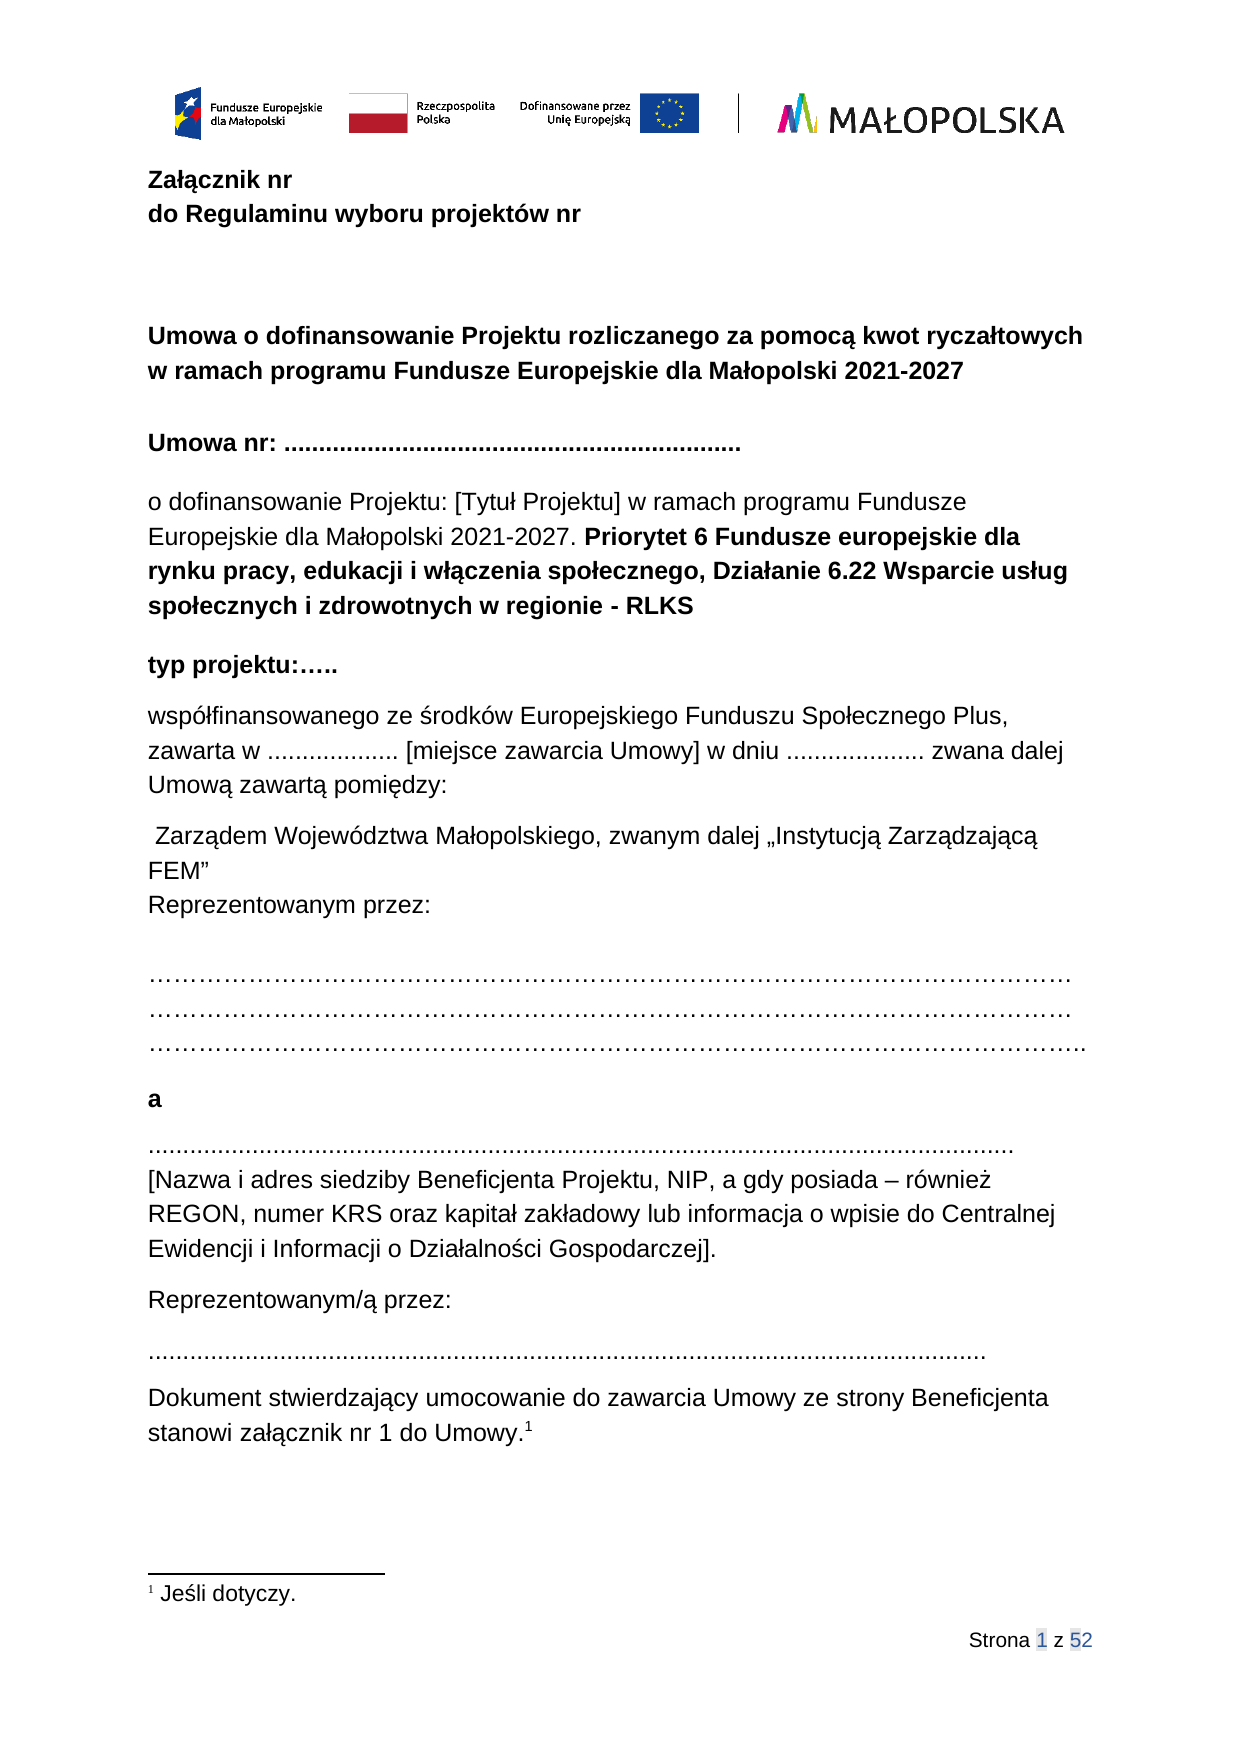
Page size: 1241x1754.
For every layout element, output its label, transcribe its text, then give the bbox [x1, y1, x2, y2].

text Reprezentowanym przez: [148, 890, 1092, 919]
text a [148, 1083, 1092, 1112]
text ............................................................................................................................. [Nazwa i adres siedziby Beneficjenta Projektu, NIP, a gdy posiada – również REGON, numer KRS oraz kapitał zakładowy lub informacja o wpisie do Centralnej Ewidencji i Informacji o Działalności Gospodarczej]. [148, 1131, 1092, 1263]
text Zarządem Województwa Małopolskiego, zwanym dalej „Instytucją Zarządzającą FEM” [148, 821, 1092, 884]
subtitle Umowa nr: .................................................................. [148, 428, 1092, 456]
text do Regulaminu wyboru projektów nr [148, 199, 1092, 228]
text o dofinansowanie Projektu: [Tytuł Projektu] w ramach programu Fundusze Europejskie dla Małopolski 2021-2027. Priorytet 6 Fundusze europejskie dla rynku pracy, edukacji i włączenia społecznego, Działanie 6.22 Wsparcie usług społecznych i zdrowotnych w regionie - RLKS [148, 487, 1092, 619]
text Dokument stwierdzający umocowanie do zawarcia Umowy ze strony Beneficjenta stanowi załącznik nr 1 do Umowy. [148, 1383, 1092, 1446]
text Załącznik nr [148, 165, 1092, 193]
text współfinansowanego ze środków Europejskiego Funduszu Społecznego Plus, zawarta w ................... [miejsce zawarcia Umowy] w dniu .................... zwana dalej Umową zawartą pomiędzy: [148, 701, 1092, 799]
text Reprezentowanym/ą przez: [148, 1285, 1092, 1314]
text Umowa o dofinansowanie Projektu rozliczanego za pomocą kwot ryczałtowych w ramach programu Fundusze Europejskie dla Małopolski 2021-2027 [148, 321, 1092, 384]
picture [162, 73, 1078, 153]
text typ projektu:….. [148, 650, 1092, 679]
text ......................................................................................................................... [148, 1336, 1092, 1365]
text ……………………………………………………………………………………………………………………………………………………………………………………………………………………………………………………………………………………………………….. [148, 959, 1092, 1057]
